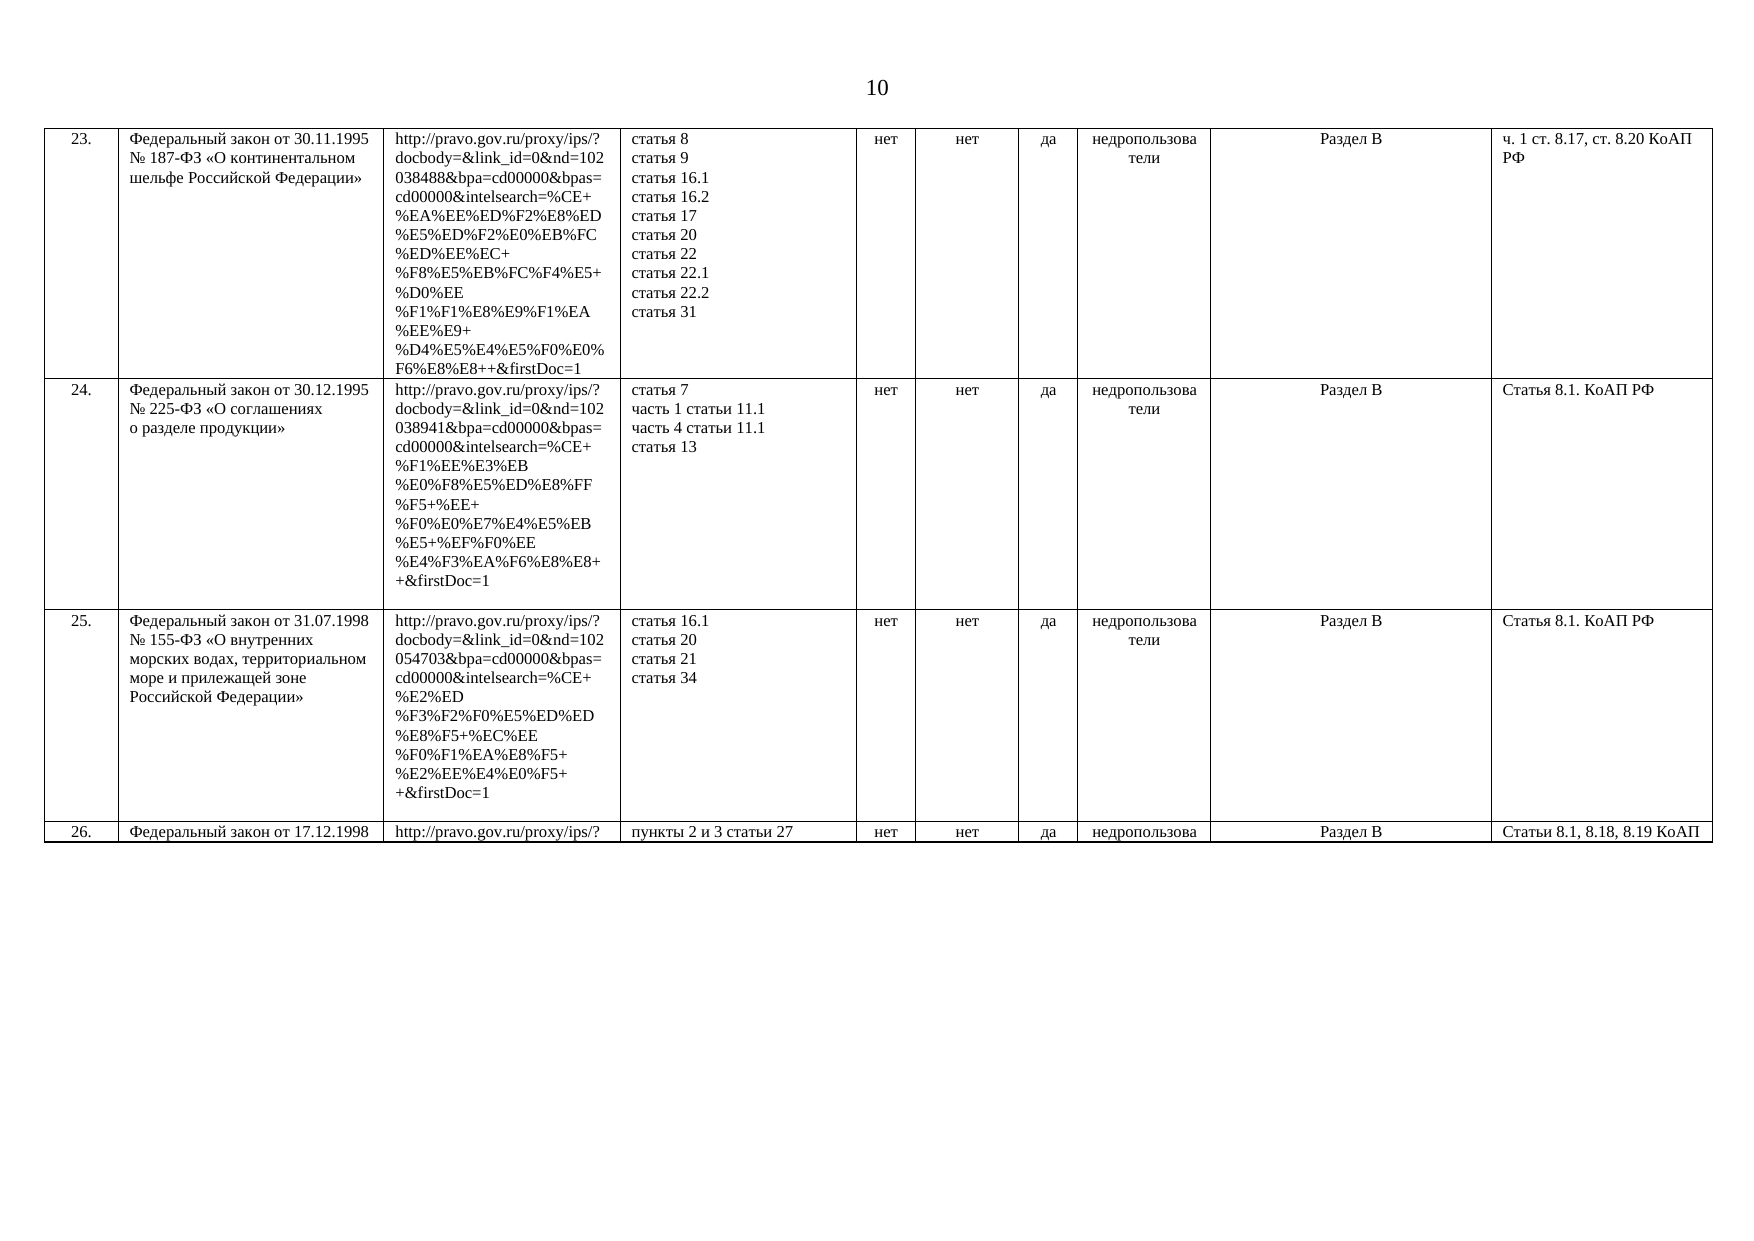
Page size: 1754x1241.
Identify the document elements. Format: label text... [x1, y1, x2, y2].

table_cell [45, 379, 118, 609]
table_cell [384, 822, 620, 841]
table_cell нет [916, 822, 1018, 841]
table_cell Статья 8.1. КоАП РФ [1492, 379, 1712, 609]
table_cell Статьи 8.1, 8.18, 8.19 КоАП РФ [1492, 822, 1712, 841]
table_cell [45, 129, 118, 378]
table_cell Раздел В [1211, 822, 1491, 841]
table_cell Статья 8.1. КоАП РФ [1492, 610, 1712, 821]
table_cell Федеральный закон от 31.07.1998 № 155-ФЗ «О внутренних морских водах, территориальном море и прилежащей зоне Российской Федерации» [119, 610, 383, 821]
table_cell нет [916, 129, 1018, 378]
table_cell недропользователи [1078, 610, 1210, 821]
table_cell да [1019, 822, 1077, 841]
table_cell [45, 822, 118, 841]
table_cell нет [857, 610, 915, 821]
table_cell нет [857, 129, 915, 378]
table_cell нет [857, 822, 915, 841]
table_cell нет [857, 379, 915, 609]
table_cell статья 8 статья 9 статья 16.1 статья 16.2 статья 17 статья 20 статья 22 статья 22.1 статья 22.2 статья 31 [621, 129, 856, 378]
table_cell статья 7 часть 1 статьи 11.1 часть 4 статьи 11.1 статья 13 [621, 379, 856, 609]
table_cell статья 16.1 статья 20 статья 21 статья 34 [621, 610, 856, 821]
table_cell да [1019, 379, 1077, 609]
table_cell Федеральный закон от 30.11.1995 № 187-ФЗ «О континентальном шельфе Российской Федерации» [119, 129, 383, 378]
table_cell http://pravo.gov.ru/proxy/ips/?docbody=&link_id=0&nd=102038941&bpa=cd00000&bpas=cd00000&intelsearch=%CE+%F1%EE%E3%EB%E0%F8%E5%ED%E8%FF%F5+%EE+%F0%E0%E7%E4%E5%EB%E5+%EF%F0%EE%E4%F3%EA%F6%E8%E8++&firstDoc=1 [384, 379, 620, 609]
table_cell ч. 1 ст. 8.17, ст. 8.20 КоАП РФ [1492, 129, 1712, 378]
table_cell недропользователи [1078, 129, 1210, 378]
table_cell недропользователи [1078, 379, 1210, 609]
table_cell Раздел В [1211, 379, 1491, 609]
table_cell нет [916, 379, 1018, 609]
table_cell нет [916, 610, 1018, 821]
table_cell Раздел В [1211, 610, 1491, 821]
table_cell http://pravo.gov.ru/proxy/ips/?docbody=&link_id=0&nd=102038488&bpa=cd00000&bpas=cd00000&intelsearch=%CE+%EA%EE%ED%F2%E8%ED%E5%ED%F2%E0%EB%FC%ED%EE%EC+%F8%E5%EB%FC%F4%E5+%D0%EE%F1%F1%E8%E9%F1%EA%EE%E9+%D4%E5%E4%E5%F0%E0%F6%E8%E8++&firstDoc=1 [384, 129, 620, 378]
table_cell Раздел B [1211, 129, 1491, 378]
table_cell недропользователи [1078, 822, 1210, 841]
table_cell http://pravo.gov.ru/proxy/ips/?docbody=&link_id=0&nd=102054703&bpa=cd00000&bpas=cd00000&intelsearch=%CE+%E2%ED%F3%F2%F0%E5%ED%ED%E8%F5+%EC%EE%F0%F1%EA%E8%F5+%E2%EE%E4%E0%F5++&firstDoc=1 [384, 610, 620, 821]
table_cell Федеральный закон от 30.12.1995 № 225-ФЗ «О соглашениях о разделе продукции» [119, 379, 383, 609]
table_cell пункты 2 и 3 статьи 27 [621, 822, 856, 841]
table_cell да [1019, 129, 1077, 378]
table_cell [45, 610, 118, 821]
table_cell да [1019, 610, 1077, 821]
